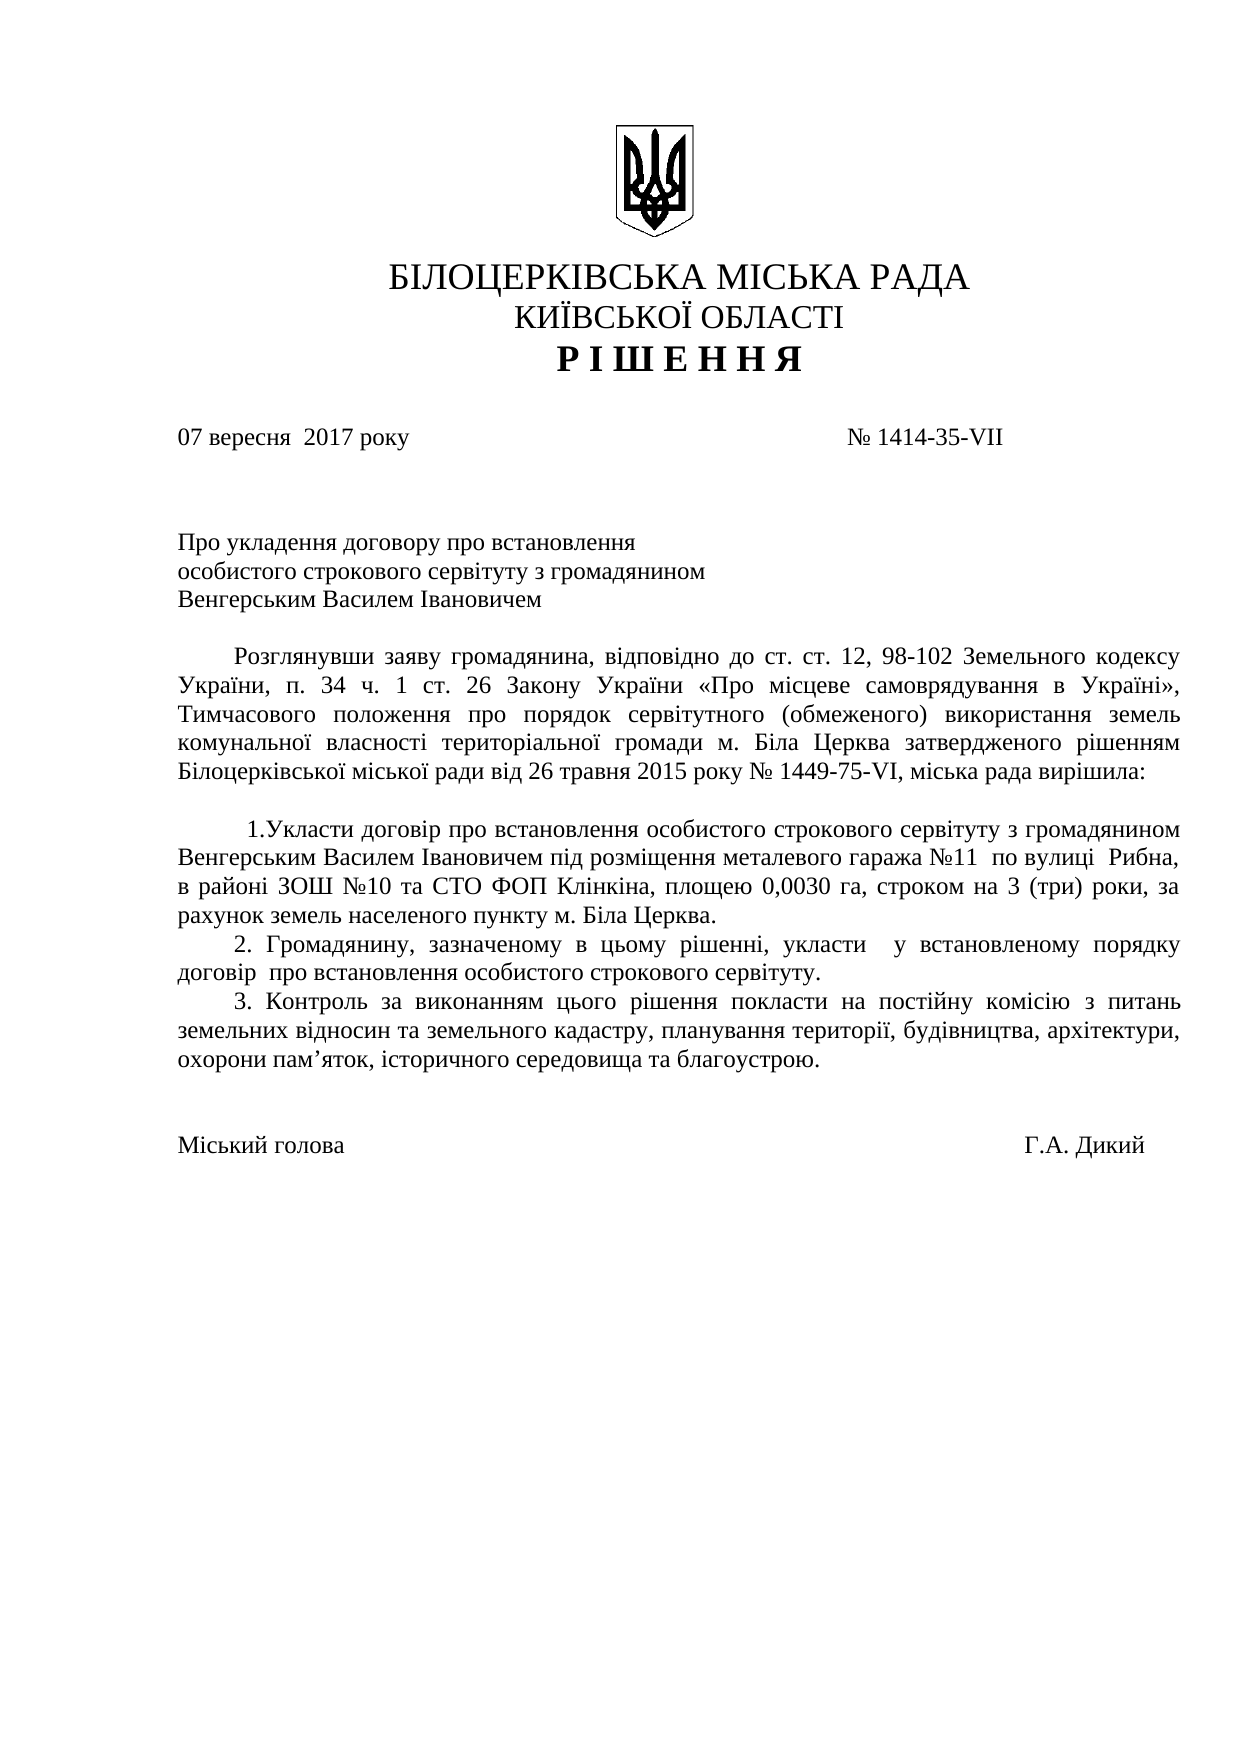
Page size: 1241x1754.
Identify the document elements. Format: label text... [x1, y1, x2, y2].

text 3. Контроль за виконанням цього рішення покласти на постійну комісію з питань земельних відносин та земельного кадастру, планування території, будівництва, архітектури, охорони пам’яток, історичного середовища та благоустрою. [177, 986, 1181, 1072]
text особистого строкового сервітуту з громадянином [177, 556, 1181, 584]
text 1.Укласти договір про встановлення особистого строкового сервітуту з громадянином Венгерським Василем Івановичем під розміщення металевого гаража №11 по вулиці Рибна, в районі ЗОШ №10 та СТО ФОП Клінкіна, площею 0,0030 га, строком на 3 (три) роки, за рахунок земель населеного пункту м. Біла Церква. [177, 814, 1181, 929]
text Р І Ш Е Н Н Я [177, 336, 1181, 379]
text 2. Громадянину, зазначеному в цьому рішенні, укласти у встановленому порядку договір про встановлення особистого строкового сервітуту. [177, 929, 1181, 986]
text КИЇВСЬКОЇ ОБЛАСТІ [177, 298, 1181, 336]
text Розглянувши заяву громадянина, відповідно до ст. ст. 12, 98-102 Земельного кодексу України, п. 34 ч. 1 ст. 26 Закону України «Про місцеве самоврядування в Україні», Тимчасового положення про порядок сервітутного (обмеженого) використання земель комунальної власності територіальної громади м. Біла Церква затвердженого рішенням Білоцерківської міської ради від 26 травня 2015 року № 1449-75-VI, міська рада вирішила: [177, 641, 1181, 785]
text 07 вересня 2017 року № 1414-35-VII [177, 422, 1181, 451]
text БІЛОЦЕРКІВСЬКА МІСЬКА РАДА [177, 255, 1181, 298]
picture [610, 118, 704, 245]
text Венгерським Василем Івановичем [177, 584, 1181, 613]
text Про укладення договору про встановлення [177, 527, 1181, 556]
text Міський голова Г.А. Дикий [177, 1130, 1181, 1159]
